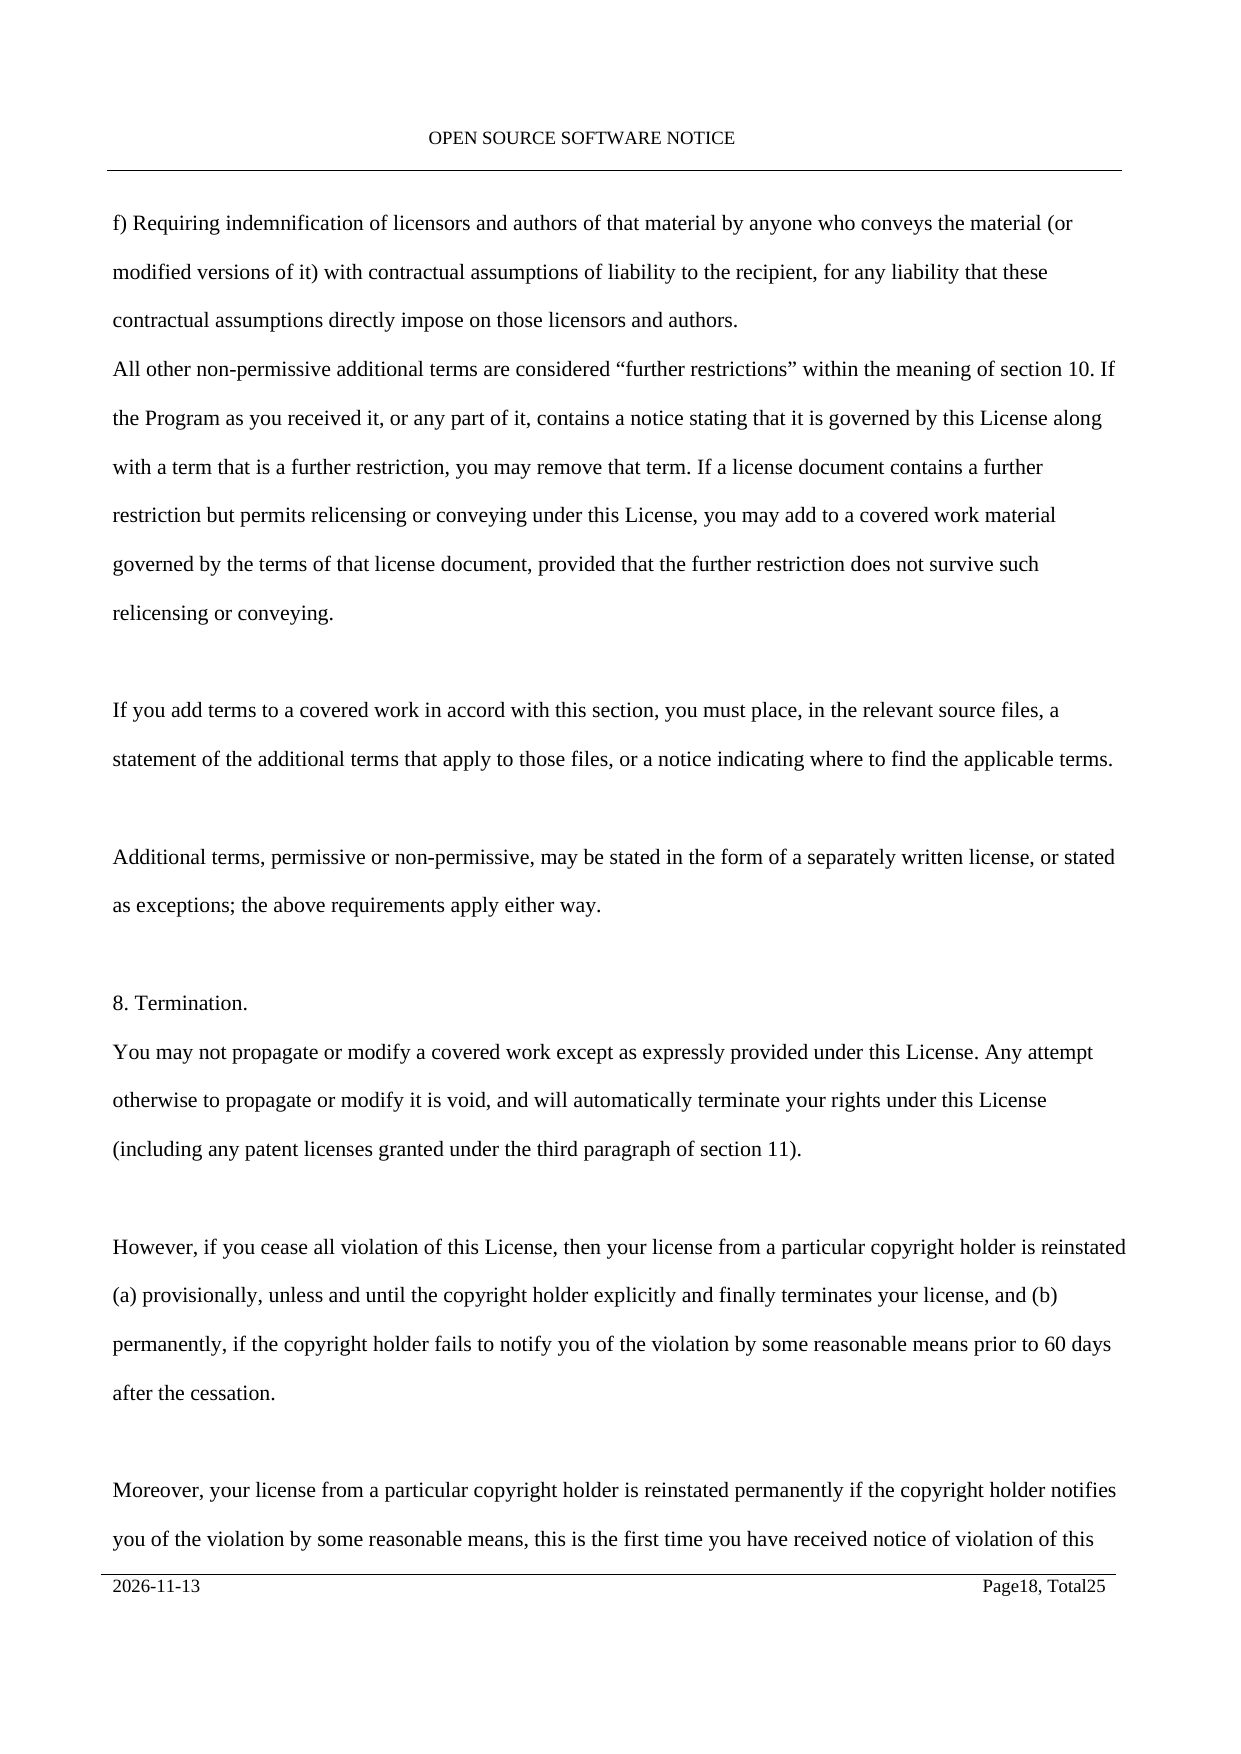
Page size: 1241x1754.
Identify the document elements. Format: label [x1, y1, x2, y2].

text [112, 206, 1128, 1555]
